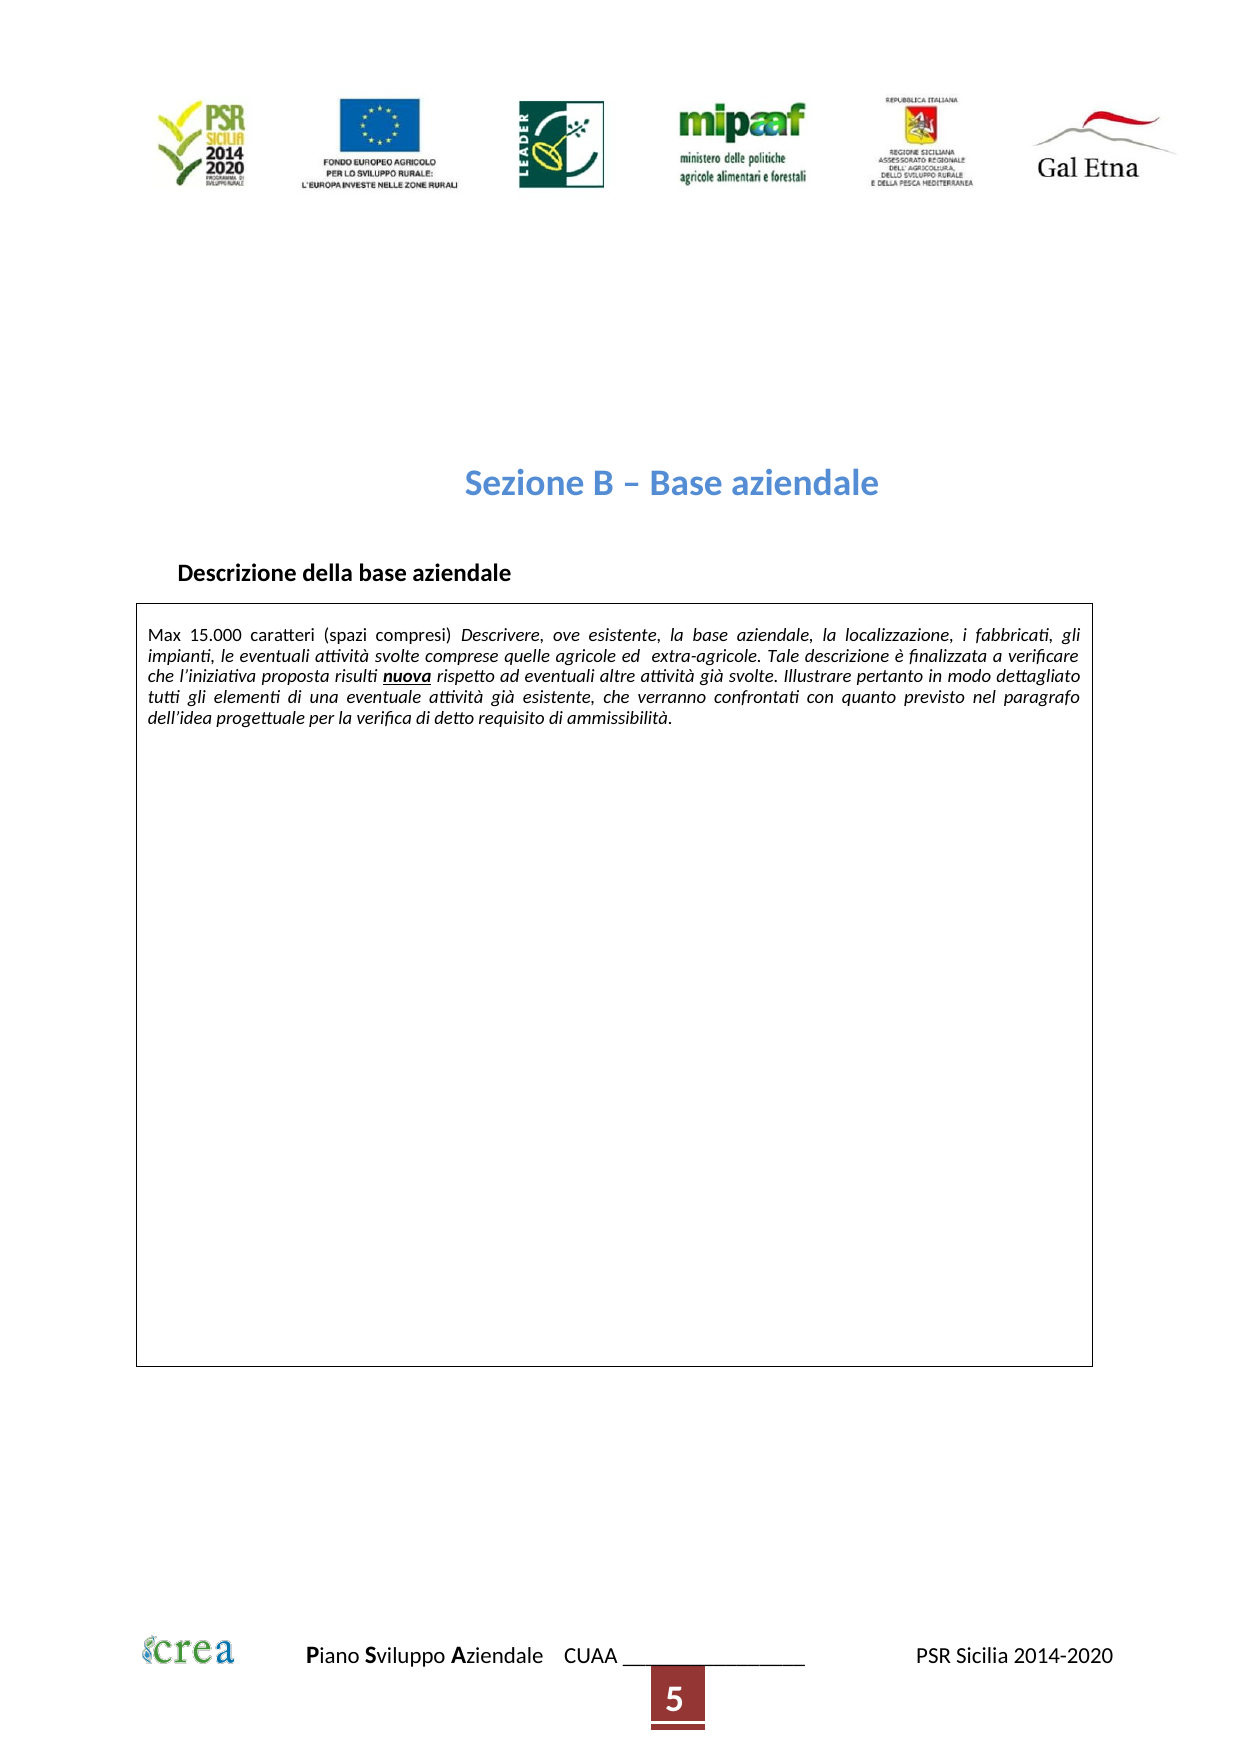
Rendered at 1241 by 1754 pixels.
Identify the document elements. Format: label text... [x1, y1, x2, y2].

text Descrizione della base aziendale [177, 557, 1196, 587]
table_header Max 15.000 caratteri (spazi compresi) Descrivere, ove esistente, la base aziendale, la localizzazione, i fabbricati, gli impianti, le eventuali attività svolte comprese quelle agricole ed extra-agricole. Tale descrizione è finalizzata a verificare che l’iniziativa proposta risulti nuova rispetto ad eventuali altre attività già svolte. Illustrare pertanto in modo dettagliato tutti gli elementi di una eventuale attività già esistente, che verranno confrontati con quanto previsto nel paragrafo dell’idea progettuale per la verifica di detto requisito di ammissibilità. [137, 604, 1092, 1366]
subtitle Sezione B – Base aziendale [148, 458, 1196, 504]
picture [150, 88, 1195, 200]
picture [142, 1635, 235, 1664]
